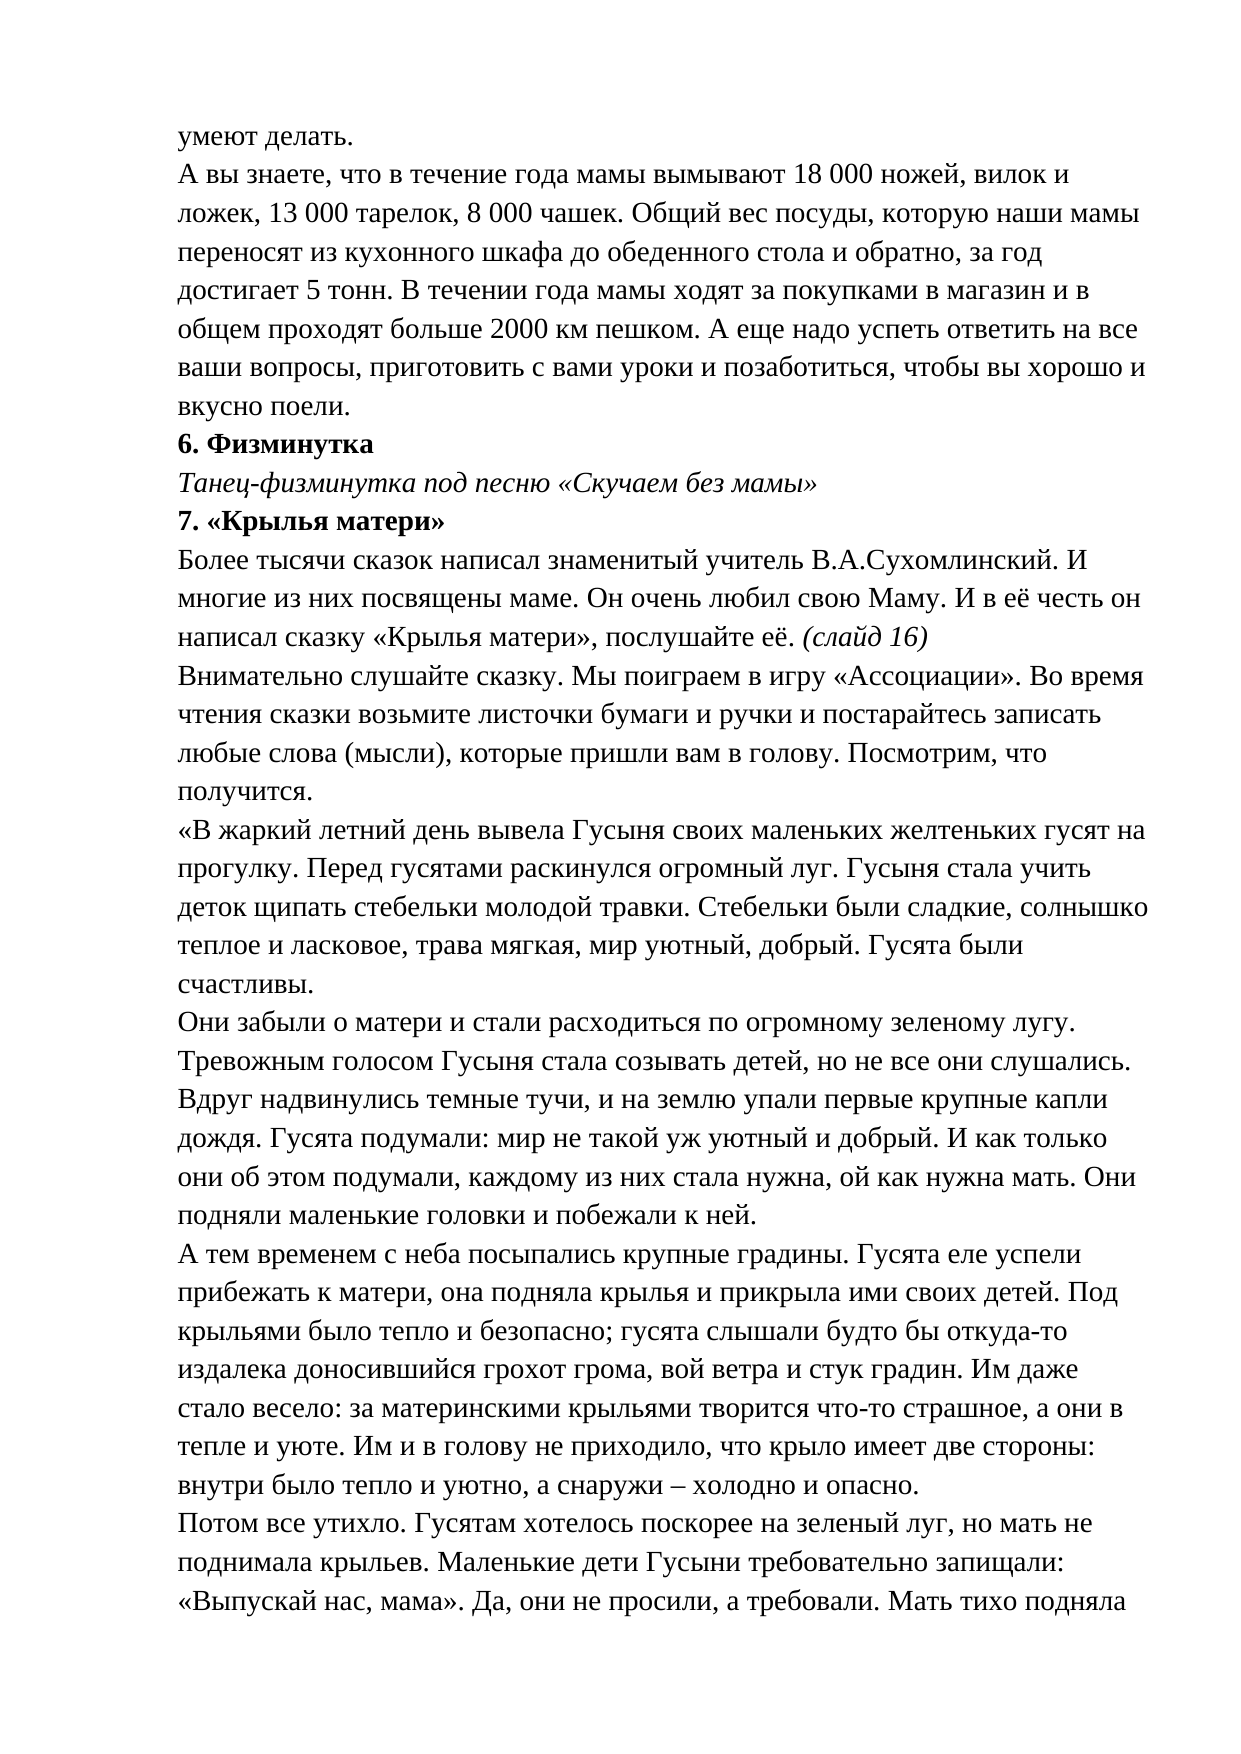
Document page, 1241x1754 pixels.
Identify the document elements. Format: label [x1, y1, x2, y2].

text [177, 118, 1152, 1616]
